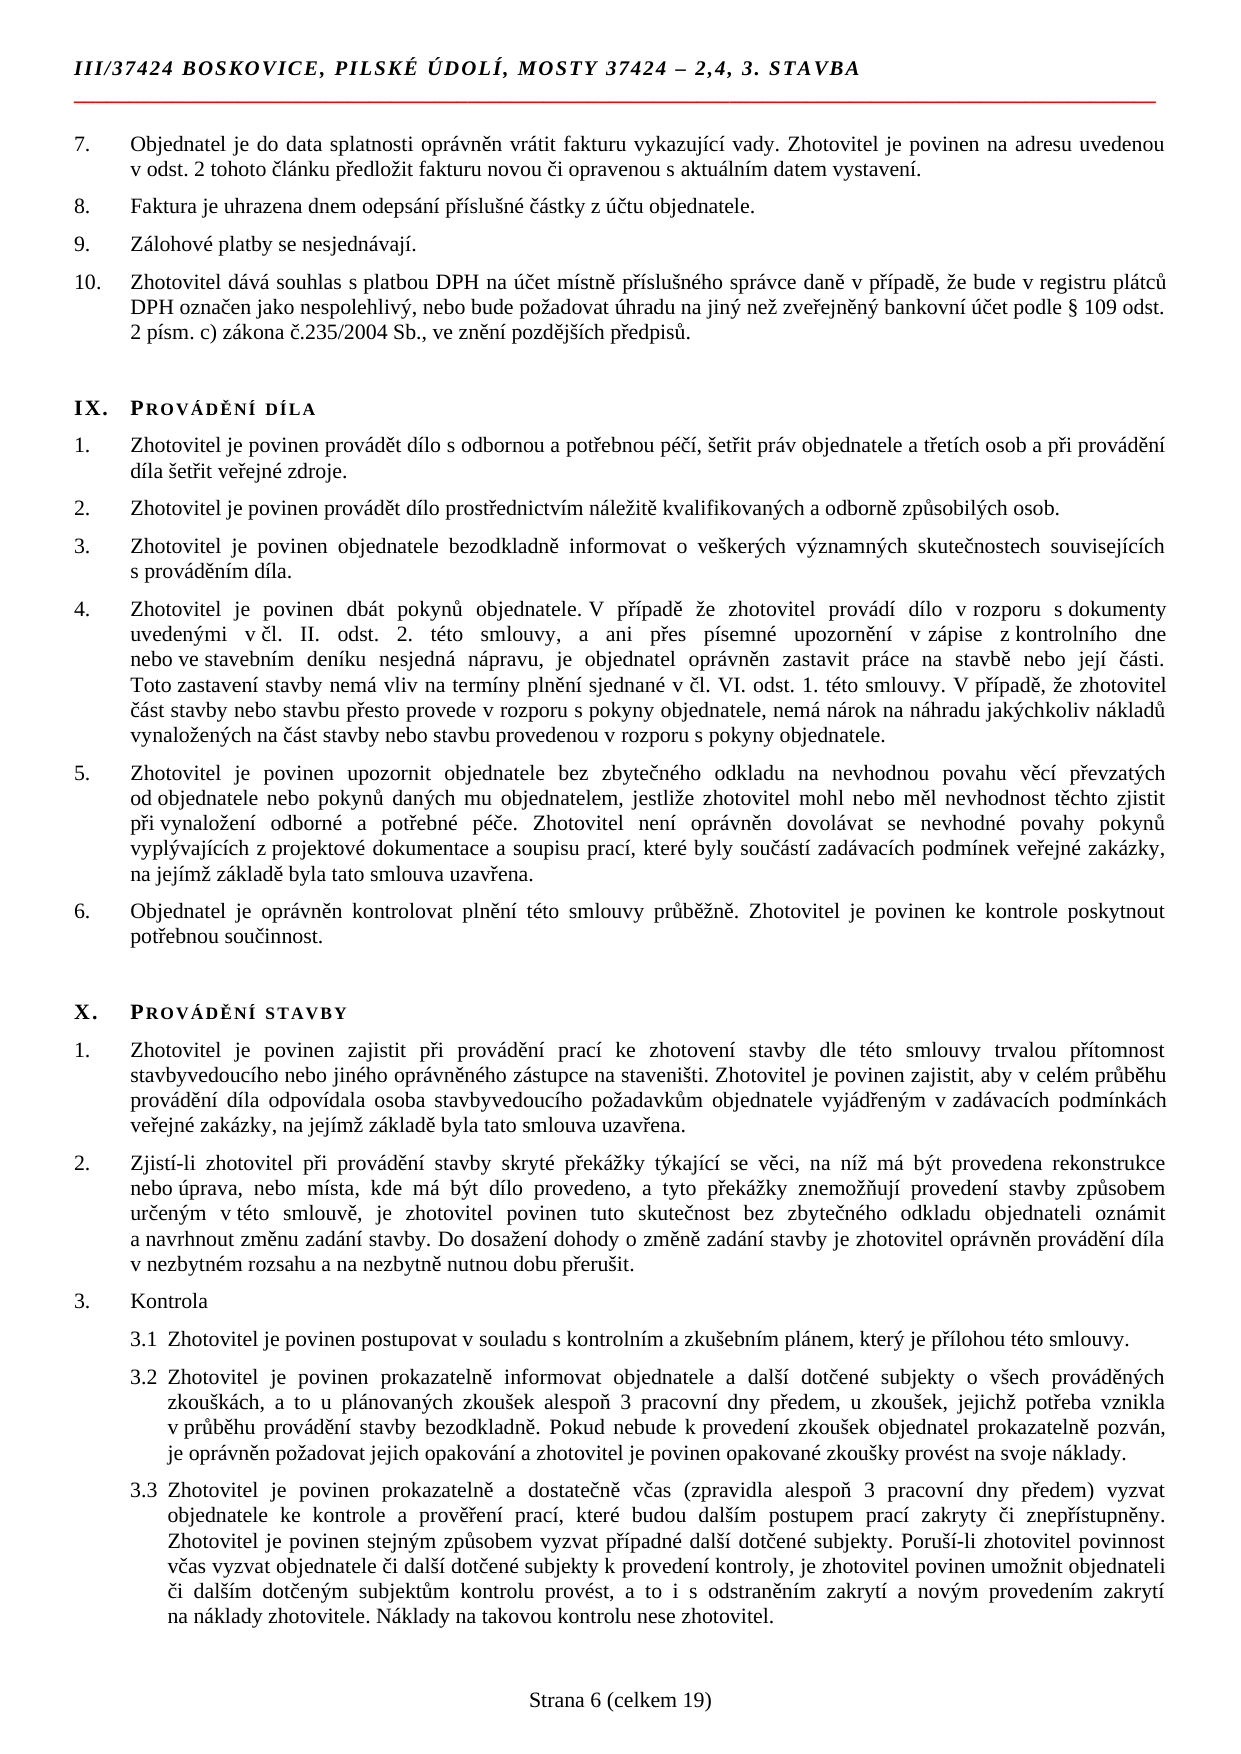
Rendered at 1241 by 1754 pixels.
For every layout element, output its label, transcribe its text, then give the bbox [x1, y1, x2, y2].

list Faktura je uhrazena dnem odepsání příslušné částky z účtu objednatele. [74, 193, 1167, 219]
list Zhotovitel je povinen zajistit při provádění prací ke zhotovení stavby dle této smlouvy trvalou přítomnost stavbyvedoucího nebo jiného oprávněného zástupce na staveništi. Zhotovitel je povinen zajistit, aby v celém průběhu provádění díla odpovídala osoba stavbyvedoucího požadavkům objednatele vyjádřeným v zadávacích podmínkách veřejné zakázky, na jejímž základě byla tato smlouva uzavřena. [74, 1037, 1167, 1137]
list Objednatel je oprávněn kontrolovat plnění této smlouvy průběžně. Zhotovitel je povinen ke kontrole poskytnout potřebnou součinnost. [74, 898, 1167, 949]
list Zhotovitel dává souhlas s platbou DPH na účet místně příslušného správce daně v případě, že bude v registru plátců DPH označen jako nespolehlivý, nebo bude požadovat úhradu na jiný než zveřejněný bankovní účet podle § 109 odst. 2 písm. c) zákona č.235/2004 Sb., ve znění pozdějších předpisů. [74, 269, 1167, 344]
list Provádění stavby [74, 999, 1167, 1024]
list Zhotovitel je povinen dbát pokynů objednatele. V případě že zhotovitel provádí dílo v rozporu s dokumenty uvedenými v čl. II. odst. 2. této smlouvy, a ani přes písemné upozornění v zápise z kontrolního dne nebo ve stavebním deníku nesjedná nápravu, je objednatel oprávněn zastavit práce na stavbě nebo její části. Toto zastavení stavby nemá vliv na termíny plnění sjednané v čl. VI. odst. 1. této smlouvy. V případě, že zhotovitel část stavby nebo stavbu přesto provede v rozporu s pokyny objednatele, nemá nárok na náhradu jakýchkoliv nákladů vynaložených na část stavby nebo stavbu provedenou v rozporu s pokyny objednatele. [74, 596, 1167, 747]
list Zhotovitel je povinen prokazatelně informovat objednatele a další dotčené subjekty o všech prováděných zkouškách, a to u plánovaných zkoušek alespoň 3 pracovní dny předem, u zkoušek, jejichž potřeba vznikla v průběhu provádění stavby bezodkladně. Pokud nebude k provedení zkoušek objednatel prokazatelně pozván, je oprávněn požadovat jejich opakování a zhotovitel je povinen opakované zkoušky provést na svoje náklady. [130, 1364, 1167, 1465]
list Zhotovitel je povinen provádět dílo s odbornou a potřebnou péčí, šetřit práv objednatele a třetích osob a při provádění díla šetřit veřejné zdroje. [74, 432, 1167, 483]
list Zhotovitel je povinen provádět dílo prostřednictvím náležitě kvalifikovaných a odborně způsobilých osob. [74, 495, 1167, 521]
list Zjistí-li zhotovitel při provádění stavby skryté překážky týkající se věci, na níž má být provedena rekonstrukce nebo úprava, nebo místa, kde má být dílo provedeno, a tyto překážky znemožňují provedení stavby způsobem určeným v této smlouvě, je zhotovitel povinen tuto skutečnost bez zbytečného odkladu objednateli oznámit a navrhnout změnu zadání stavby. Do dosažení dohody o změně zadání stavby je zhotovitel oprávněn provádění díla v nezbytném rozsahu a na nezbytně nutnou dobu přerušit. [74, 1150, 1167, 1276]
list Provádění díla [74, 395, 1167, 420]
list Zhotovitel je povinen prokazatelně a dostatečně včas (zpravidla alespoň 3 pracovní dny předem) vyzvat objednatele ke kontrole a prověření prací, které budou dalším postupem prací zakryty či znepřístupněny. Zhotovitel je povinen stejným způsobem vyzvat případné další dotčené subjekty. Poruší-li zhotovitel povinnost včas vyzvat objednatele či další dotčené subjekty k provedení kontroly, je zhotovitel povinen umožnit objednateli či dalším dotčeným subjektům kontrolu provést, a to i s odstraněním zakrytí a novým provedením zakrytí na náklady zhotovitele. Náklady na takovou kontrolu nese zhotovitel. [130, 1477, 1167, 1628]
list Zhotovitel je povinen objednatele bezodkladně informovat o veškerých významných skutečnostech souvisejících s prováděním díla. [74, 533, 1167, 583]
list Zhotovitel je povinen upozornit objednatele bez zbytečného odkladu na nevhodnou povahu věcí převzatých od objednatele nebo pokynů daných mu objednatelem, jestliže zhotovitel mohl nebo měl nevhodnost těchto zjistit při vynaložení odborné a potřebné péče. Zhotovitel není oprávněn dovolávat se nevhodné povahy pokynů vyplývajících z projektové dokumentace a soupisu prací, které byly součástí zadávacích podmínek veřejné zakázky, na jejímž základě byla tato smlouva uzavřena. [74, 760, 1167, 886]
list Objednatel je do data splatnosti oprávněn vrátit fakturu vykazující vady. Zhotovitel je povinen na adresu uvedenou v odst. 2 tohoto článku předložit fakturu novou či opravenou s aktuálním datem vystavení. [74, 131, 1167, 181]
list Kontrola [74, 1288, 1167, 1314]
list Zhotovitel je povinen postupovat v souladu s kontrolním a zkušebním plánem, který je přílohou této smlouvy. [130, 1326, 1167, 1351]
list Zálohové platby se nesjednávají. [74, 231, 1167, 256]
